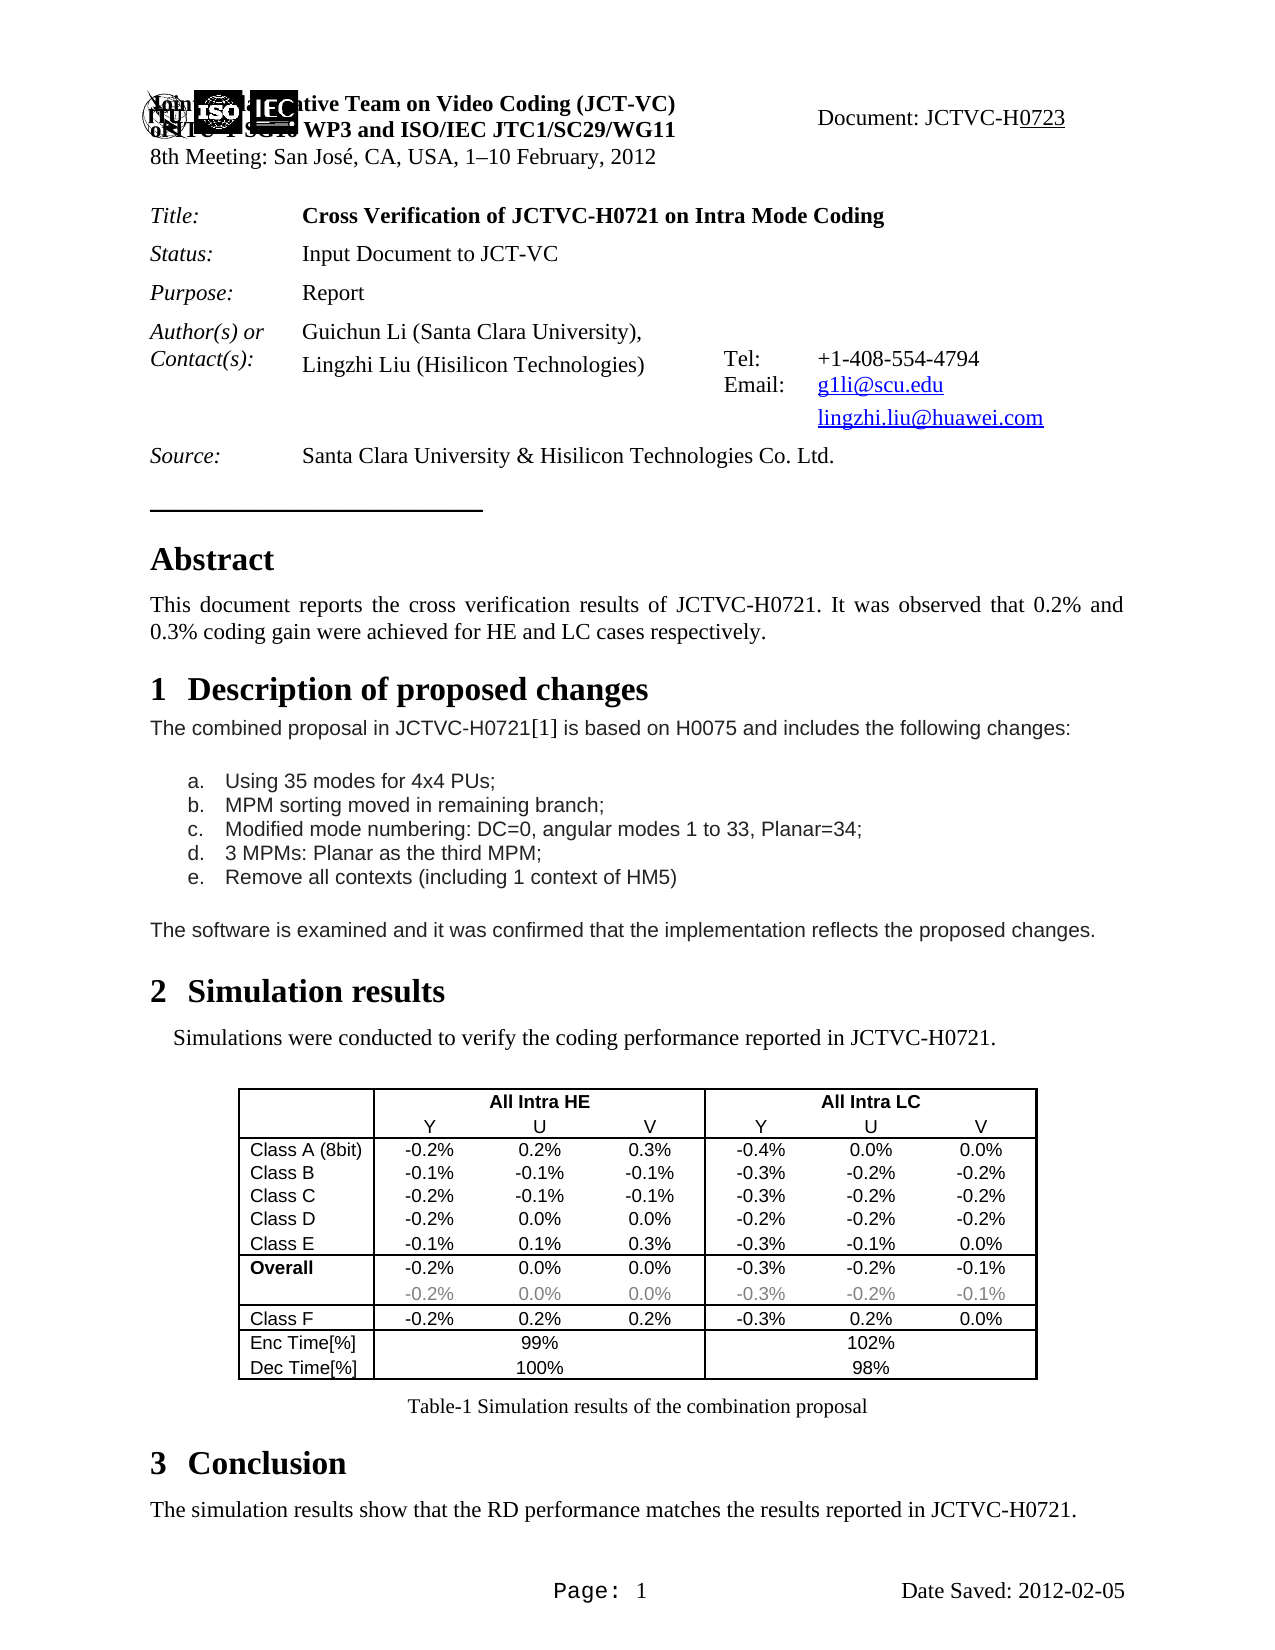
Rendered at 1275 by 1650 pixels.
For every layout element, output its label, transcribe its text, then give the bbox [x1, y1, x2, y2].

table_cell -0.3% [706, 1161, 816, 1183]
table_cell -0.2% [925, 1161, 1035, 1183]
table_cell -0.3% [706, 1229, 816, 1254]
table_cell -0.2% [375, 1206, 485, 1229]
table_cell Tel: Email: [713, 312, 806, 436]
table_cell 0.3% [594, 1229, 704, 1254]
table_cell -0.1% [594, 1184, 704, 1206]
table_cell 0.3% [594, 1139, 704, 1161]
table_cell -0.3% [706, 1278, 816, 1304]
picture [194, 90, 243, 134]
picture [250, 90, 299, 134]
table_cell 0.0% [594, 1256, 704, 1278]
table_cell Class B [240, 1161, 373, 1183]
table_cell -0.1% [925, 1278, 1035, 1304]
table_cell Author(s) or Contact(s): [139, 312, 291, 436]
table_cell Dec Time[%] [240, 1353, 373, 1378]
table_cell -0.2% [375, 1278, 485, 1304]
table_cell -0.2% [375, 1256, 485, 1278]
table_cell 98% [706, 1353, 1035, 1378]
table_cell Purpose: [139, 273, 291, 312]
table_cell Y [375, 1112, 485, 1137]
table_cell 0.0% [594, 1206, 704, 1229]
table_cell -0.1% [485, 1184, 594, 1206]
table_cell 0.0% [925, 1139, 1035, 1161]
table_cell Santa Clara University & Hisilicon Technologies Co. Ltd. [291, 436, 1136, 475]
table_cell [240, 1278, 373, 1304]
subtitle Simulation results [150, 971, 1125, 1009]
table_cell [240, 1112, 373, 1137]
table_cell -0.2% [706, 1206, 816, 1229]
table_header All Intra LC [706, 1090, 1035, 1112]
table_cell 0.0% [485, 1278, 594, 1304]
table_cell -0.2% [816, 1161, 925, 1183]
table_cell 0.2% [485, 1139, 594, 1161]
table_cell 102% [706, 1331, 1035, 1353]
text _____________________________ [150, 487, 1125, 514]
table_cell +1-408-554-4794 g1li@scu.edu lingzhi.liu@huawei.com [806, 312, 1136, 436]
table_cell 0.2% [594, 1306, 704, 1329]
table_cell Class E [240, 1229, 373, 1254]
text Simulations were conducted to verify the coding performance reported in JCTVC-H0721. [150, 1024, 1125, 1050]
subtitle Abstract [150, 539, 1125, 577]
table_cell Input Document to JCT-VC [291, 234, 1136, 273]
table_cell Class F [240, 1306, 373, 1329]
table_cell Y [706, 1112, 816, 1137]
table_cell -0.3% [706, 1306, 816, 1329]
table_cell 99% [375, 1331, 704, 1353]
list Modified mode numbering: DC=0, angular modes 1 to 33, Planar=34; [187, 817, 1125, 841]
table_cell U [485, 1112, 594, 1137]
table_cell 0.0% [485, 1206, 594, 1229]
table_cell Status: [139, 234, 291, 273]
text Table-1 Simulation results of the combination proposal [150, 1394, 1125, 1418]
table_cell 0.2% [485, 1306, 594, 1329]
table_cell -0.1% [485, 1161, 594, 1183]
table_cell -0.1% [816, 1229, 925, 1254]
table_cell -0.2% [816, 1206, 925, 1229]
table_cell 0.0% [925, 1229, 1035, 1254]
table_cell 0.0% [816, 1139, 925, 1161]
text The combined proposal in JCTVC-H0721[1] is based on H0075 and includes the following changes: [150, 714, 1125, 740]
list Using 35 modes for 4x4 PUs; [187, 769, 1125, 793]
list MPM sorting moved in remaining branch; [187, 793, 1125, 817]
table_header Title: [139, 195, 291, 234]
subtitle Conclusion [150, 1443, 1125, 1482]
table_cell -0.1% [925, 1256, 1035, 1278]
table_cell Guichun Li (Santa Clara University), Lingzhi Liu (Hisilicon Technologies) [291, 312, 712, 436]
table_header Document: JCTVC-H0723 [806, 90, 1136, 169]
table_header All Intra HE [375, 1090, 704, 1112]
table_header Joint Collaborative Team on Video Coding (JCT-VC) of ITU-T SG16 WP3 and ISO/IEC JTC1/SC29/WG11 8th Meeting: San José, CA, USA, 1–10 February, 2012 [139, 90, 806, 169]
list 3 MPMs: Planar as the third MPM; [187, 841, 1125, 865]
table_cell U [816, 1112, 925, 1137]
table_cell -0.2% [816, 1278, 925, 1304]
table_cell -0.1% [375, 1229, 485, 1254]
table_cell -0.4% [706, 1139, 816, 1161]
table_cell -0.2% [925, 1206, 1035, 1229]
table_cell 0.1% [485, 1229, 594, 1254]
table_cell Class D [240, 1206, 373, 1229]
table_cell 0.0% [925, 1306, 1035, 1329]
text This document reports the cross verification results of JCTVC-H0721. It was observed that 0.2% and 0.3% coding gain were achieved for HE and LC cases respectively. [150, 591, 1125, 644]
table_cell -0.2% [816, 1184, 925, 1206]
table_cell 0.0% [485, 1256, 594, 1278]
table_header Cross Verification of JCTVC-H0721 on Intra Mode Coding [291, 195, 1136, 234]
table_cell -0.2% [925, 1184, 1035, 1206]
table_cell 0.0% [594, 1278, 704, 1304]
table_cell Class A (8bit) [240, 1139, 373, 1161]
table_cell -0.3% [706, 1256, 816, 1278]
table_cell V [925, 1112, 1035, 1137]
table_cell -0.2% [375, 1306, 485, 1329]
list Remove all contexts (including 1 context of HM5) [187, 865, 1125, 889]
table_cell -0.1% [375, 1161, 485, 1183]
text The simulation results show that the RD performance matches the results reported in JCTVC-H0721. [150, 1496, 1125, 1522]
subtitle Description of proposed changes [150, 669, 1125, 707]
table_cell -0.2% [816, 1256, 925, 1278]
table_cell -0.2% [375, 1139, 485, 1161]
text The software is examined and it was confirmed that the implementation reflects the proposed changes. [150, 918, 1125, 942]
table_header [240, 1090, 373, 1112]
table_cell 100% [375, 1353, 704, 1378]
table_cell Report [291, 273, 1136, 312]
table_cell -0.2% [375, 1184, 485, 1206]
table_cell Source: [139, 436, 291, 475]
table_cell Overall [240, 1256, 373, 1278]
table_cell 0.2% [816, 1306, 925, 1329]
table_cell Class C [240, 1184, 373, 1206]
table_cell -0.1% [594, 1161, 704, 1183]
table_cell V [594, 1112, 704, 1137]
table_cell -0.3% [706, 1184, 816, 1206]
table_cell Enc Time[%] [240, 1331, 373, 1353]
